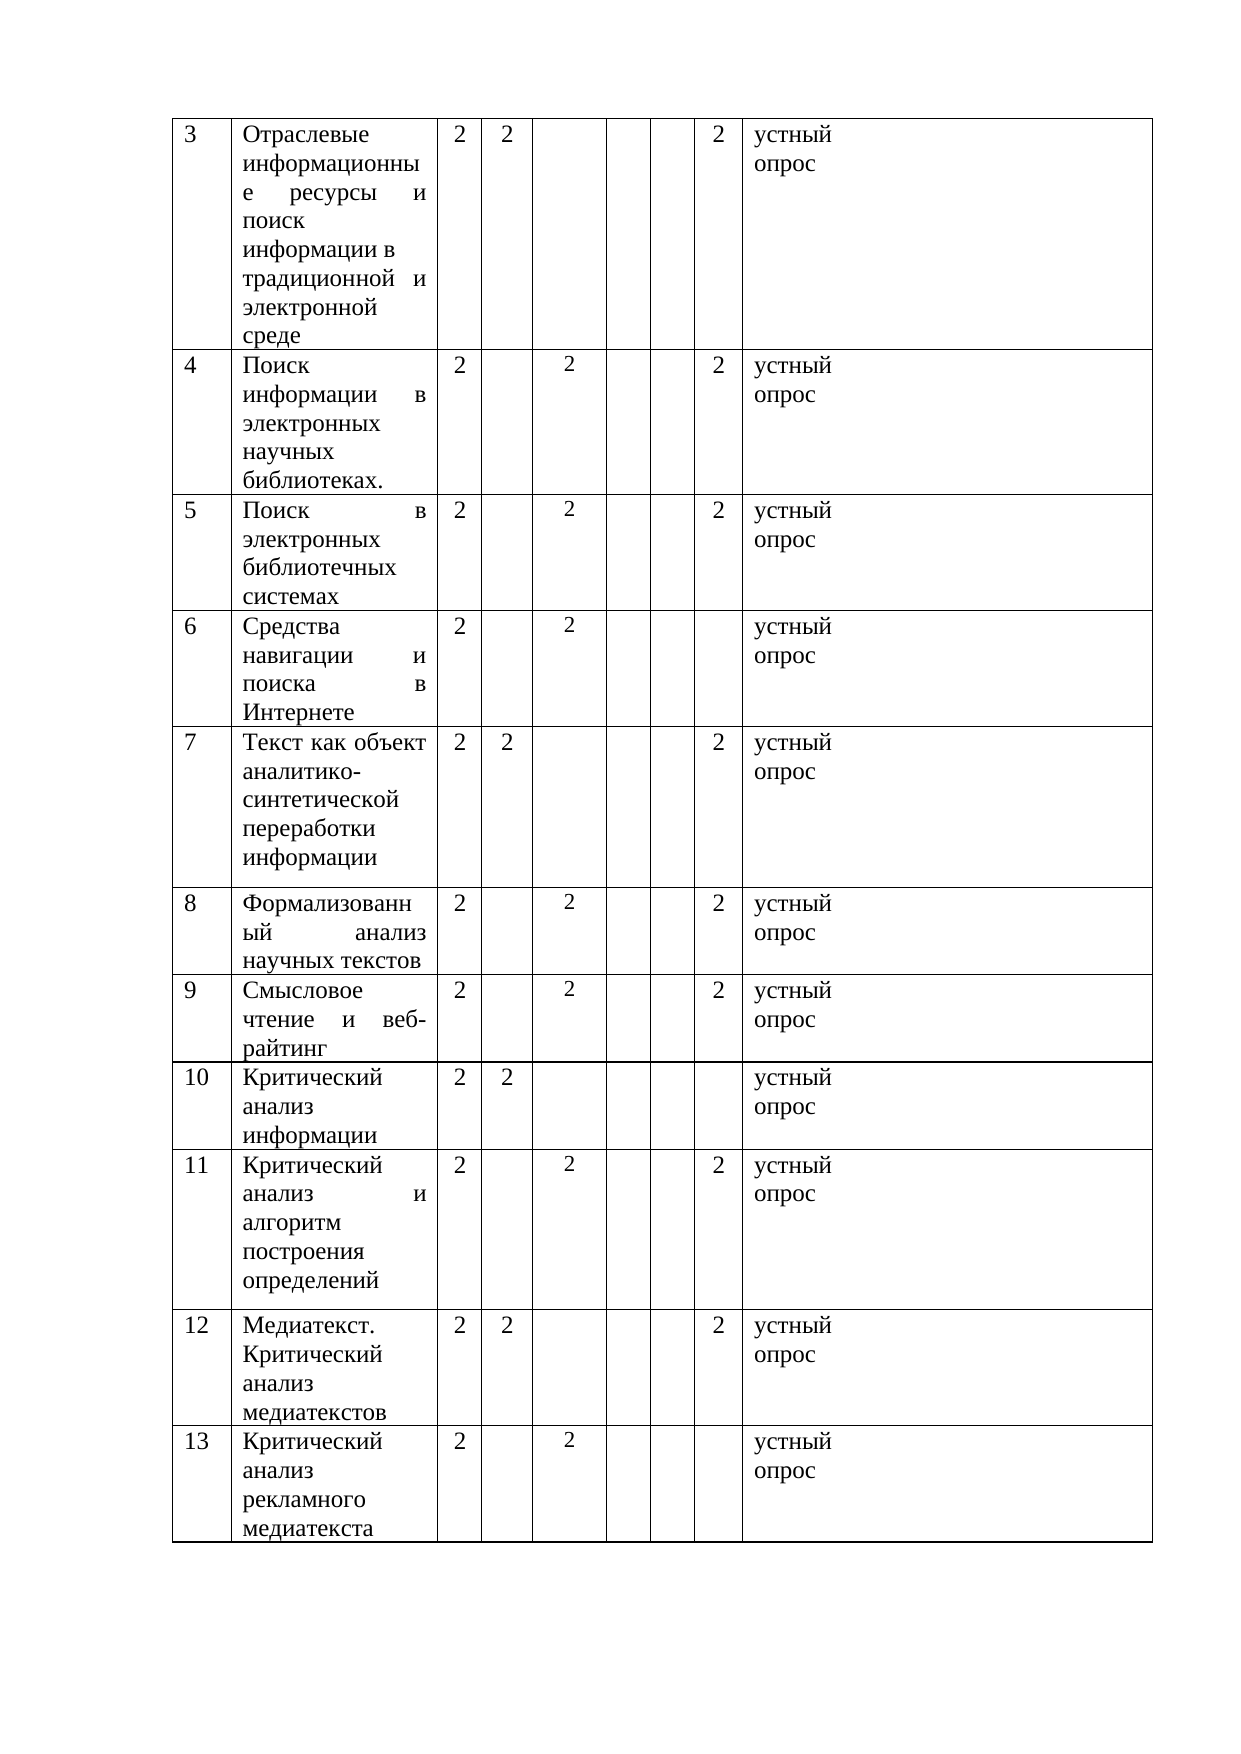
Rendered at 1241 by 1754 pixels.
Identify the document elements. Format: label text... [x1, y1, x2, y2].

table_cell [607, 495, 650, 610]
table_cell [651, 1150, 694, 1309]
table_cell 2 [438, 888, 481, 974]
table_cell 2 [438, 119, 481, 349]
table_cell [607, 1426, 650, 1541]
table_cell 2 [438, 1150, 481, 1309]
table_cell 2 [438, 350, 481, 494]
table_cell 2 [438, 727, 481, 887]
table_cell 2 [533, 1150, 606, 1309]
table_cell [607, 727, 650, 887]
table_cell 2 [695, 1310, 742, 1425]
table_cell [482, 975, 532, 1061]
table_cell 2 [695, 119, 742, 349]
table_cell 2 [438, 1426, 481, 1541]
table_cell устный опрос [743, 119, 1152, 349]
table_cell [651, 495, 694, 610]
table_cell Критический анализ и алгоритм построения определений [232, 1150, 437, 1309]
table_cell 3 [173, 119, 231, 349]
table_cell [651, 727, 694, 887]
table_cell устный опрос [743, 1063, 1152, 1149]
table_cell 11 [173, 1150, 231, 1309]
table_cell 2 [482, 1310, 532, 1425]
table_cell [607, 119, 650, 349]
table_cell 9 [173, 975, 231, 1061]
table_cell устный опрос [743, 888, 1152, 974]
table_cell 2 [482, 119, 532, 349]
table_cell [651, 1063, 694, 1149]
table_cell 2 [533, 975, 606, 1061]
table_cell Отраслевые информационные ресурсы и поиск информации в традиционной и электронной среде [232, 119, 437, 349]
table_cell устный опрос [743, 611, 1152, 726]
table_cell устный опрос [743, 1310, 1152, 1425]
table_cell 7 [173, 727, 231, 887]
table_cell [651, 1426, 694, 1541]
table_cell Текст как объект аналитико-синтетической переработки информации [232, 727, 437, 887]
table_cell 2 [482, 727, 532, 887]
table_cell [482, 888, 532, 974]
table_cell 2 [438, 1310, 481, 1425]
table_cell 2 [695, 350, 742, 494]
table_cell [651, 888, 694, 974]
table_cell 2 [695, 975, 742, 1061]
table_cell 2 [533, 495, 606, 610]
table_cell [607, 350, 650, 494]
table_cell Средства навигации и поиска в Интернете [232, 611, 437, 726]
table_cell 2 [438, 611, 481, 726]
table_cell Поиск информации в электронных научных библиотеках. [232, 350, 437, 494]
table_cell Поиск в электронных библиотечных системах [232, 495, 437, 610]
table_cell [651, 1310, 694, 1425]
table_cell [651, 975, 694, 1061]
table_cell [695, 611, 742, 726]
table_cell [482, 611, 532, 726]
table_cell 4 [173, 350, 231, 494]
table_cell [607, 1310, 650, 1425]
table_cell [482, 350, 532, 494]
table_cell 2 [533, 611, 606, 726]
table_cell Медиатекст. Критический анализ медиатекстов [232, 1310, 437, 1425]
table_cell Критический анализ рекламного медиатекста [232, 1426, 437, 1541]
table_cell [607, 1063, 650, 1149]
table_cell 2 [533, 1426, 606, 1541]
table_cell [695, 1426, 742, 1541]
table_cell [607, 975, 650, 1061]
table_cell [607, 611, 650, 726]
table_cell 2 [438, 495, 481, 610]
table_cell 12 [173, 1310, 231, 1425]
table_cell 2 [533, 350, 606, 494]
table_cell устный опрос [743, 727, 1152, 887]
table_cell [651, 119, 694, 349]
table_cell [533, 119, 606, 349]
table_cell устный опрос [743, 975, 1152, 1061]
table_cell 2 [438, 1063, 481, 1149]
table_cell [695, 1063, 742, 1149]
table_cell [533, 1063, 606, 1149]
table_cell Критический анализ информации [232, 1063, 437, 1149]
table_cell 10 [173, 1063, 231, 1149]
table_cell 5 [173, 495, 231, 610]
table_cell 2 [533, 888, 606, 974]
table_cell [482, 1150, 532, 1309]
table_cell [533, 1310, 606, 1425]
table_cell [651, 611, 694, 726]
table_cell 2 [695, 495, 742, 610]
table_cell устный опрос [743, 350, 1152, 494]
table_cell [533, 727, 606, 887]
table_cell 6 [173, 611, 231, 726]
table_cell 2 [695, 727, 742, 887]
table_cell [482, 495, 532, 610]
table_cell [482, 1426, 532, 1541]
table_cell устный опрос [743, 1150, 1152, 1309]
table_cell [651, 350, 694, 494]
table_cell устный опрос [743, 495, 1152, 610]
table_cell 2 [438, 975, 481, 1061]
table_cell устный опрос [743, 1426, 1152, 1541]
table_cell 8 [173, 888, 231, 974]
table_cell 13 [173, 1426, 231, 1541]
table_cell 2 [695, 1150, 742, 1309]
table_cell [607, 888, 650, 974]
table_cell Формализованный анализ научных текстов [232, 888, 437, 974]
table_cell [607, 1150, 650, 1309]
table_cell 2 [482, 1063, 532, 1149]
table_cell 2 [695, 888, 742, 974]
table_cell Смысловое чтение и веб-райтинг [232, 975, 437, 1061]
